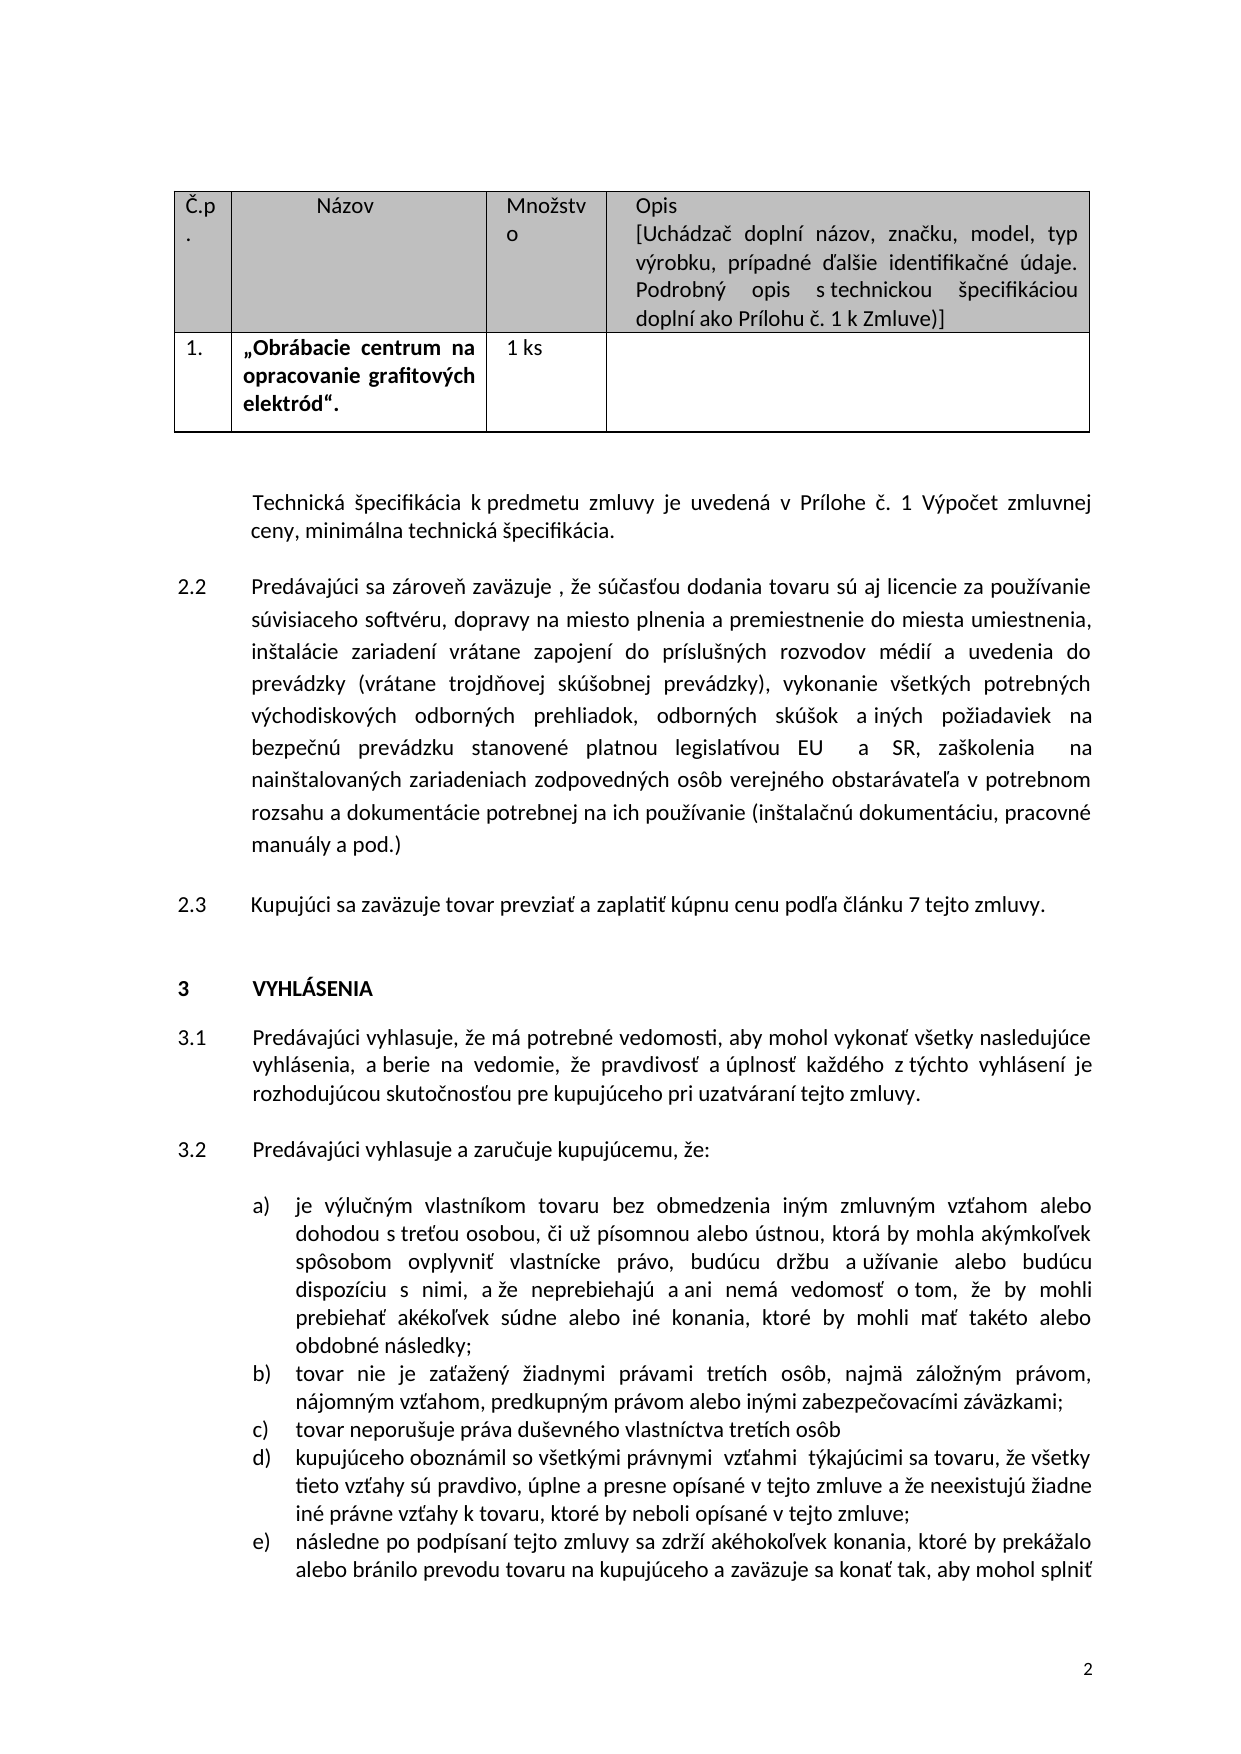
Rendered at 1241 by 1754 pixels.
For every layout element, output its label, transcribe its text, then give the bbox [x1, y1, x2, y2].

list kupujúceho oboznámil so všetkými právnymi vzťahmi týkajúcimi sa tovaru, že všetky tieto vzťahy sú pravdivo, úplne a presne opísané v tejto zmluve a že neexistujú žiadne iné právne vzťahy k tovaru, ktoré by neboli opísané v tejto zmluve; [252, 1443, 1092, 1527]
table_cell „Obrábacie centrum na opracovanie grafitových elektród“. [232, 333, 486, 431]
text Technická špecifikácia k predmetu zmluvy je uvedená v Prílohe č. 1 Výpočet zmluvnej ceny, minimálna technická špecifikácia. [251, 488, 1092, 544]
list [252, 1527, 1092, 1583]
list je výlučným vlastníkom tovaru bez obmedzenia iným zmluvným vzťahom alebo dohodou s treťou osobou, či už písomnou alebo ústnou, ktorá by mohla akýmkoľvek spôsobom ovplyvniť vlastnícke právo, budúcu držbu a užívanie alebo budúcu dispozíciu s nimi, a že neprebiehajú a ani nemá vedomosť o tom, že by mohli prebiehať akékoľvek súdne alebo iné konania, ktoré by mohli mať takéto alebo obdobné následky; [252, 1191, 1092, 1359]
list tovar neporušuje práva duševného vlastníctva tretích osôb [252, 1415, 1092, 1443]
list Predávajúci vyhlasuje a zaručuje kupujúcemu, že: [177, 1135, 1092, 1163]
table_cell 1 ks [487, 333, 606, 431]
table_header Opis [Uchádzač doplní názov, značku, model, typ výrobku, prípadné ďalšie identifikačné údaje. Podrobný opis s technickou špecifikáciou doplní ako Prílohu č. 1 k Zmluve)] [607, 192, 1089, 332]
text 2.2 Predávajúci sa zároveň zaväzuje , že súčasťou dodania tovaru sú aj licencie za používanie súvisiaceho softvéru, dopravy na miesto plnenia a premiestnenie do miesta umiestnenia, inštalácie zariadení vrátane zapojení do príslušných rozvodov médií a uvedenia do prevádzky (vrátane trojdňovej skúšobnej prevádzky), vykonanie všetkých potrebných východiskových odborných prehliadok, odborných skúšok a iných požiadaviek na bezpečnú prevádzku stanovené platnou legislatívou EU a SR, zaškolenia na nainštalovaných zariadeniach zodpovedných osôb verejného obstarávateľa v potrebnom rozsahu a dokumentácie potrebnej na ich používanie (inštalačnú dokumentáciu, pracovné manuály a pod.) [177, 572, 1092, 858]
table_cell 1. [175, 333, 231, 431]
list tovar nie je zaťažený žiadnymi právami tretích osôb, najmä záložným právom, nájomným vzťahom, predkupným právom alebo inými zabezpečovacími záväzkami; [252, 1359, 1092, 1415]
list VYHLÁSENIA [177, 974, 1092, 1002]
table_cell [607, 333, 1089, 431]
list Predávajúci vyhlasuje, že má potrebné vedomosti, aby mohol vykonať všetky nasledujúce vyhlásenia, a berie na vedomie, že pravdivosť a úplnosť každého z týchto vyhlásení je rozhodujúcou skutočnosťou pre kupujúceho pri uzatváraní tejto zmluvy. [177, 1023, 1092, 1107]
table_header Množstvo [487, 192, 606, 332]
table_header Názov [232, 192, 486, 332]
table_header Č.p. [175, 192, 231, 332]
text 2.3 Kupujúci sa zaväzuje tovar prevziať a zaplatiť kúpnu cenu podľa článku 7 tejto zmluvy. [177, 890, 1092, 918]
